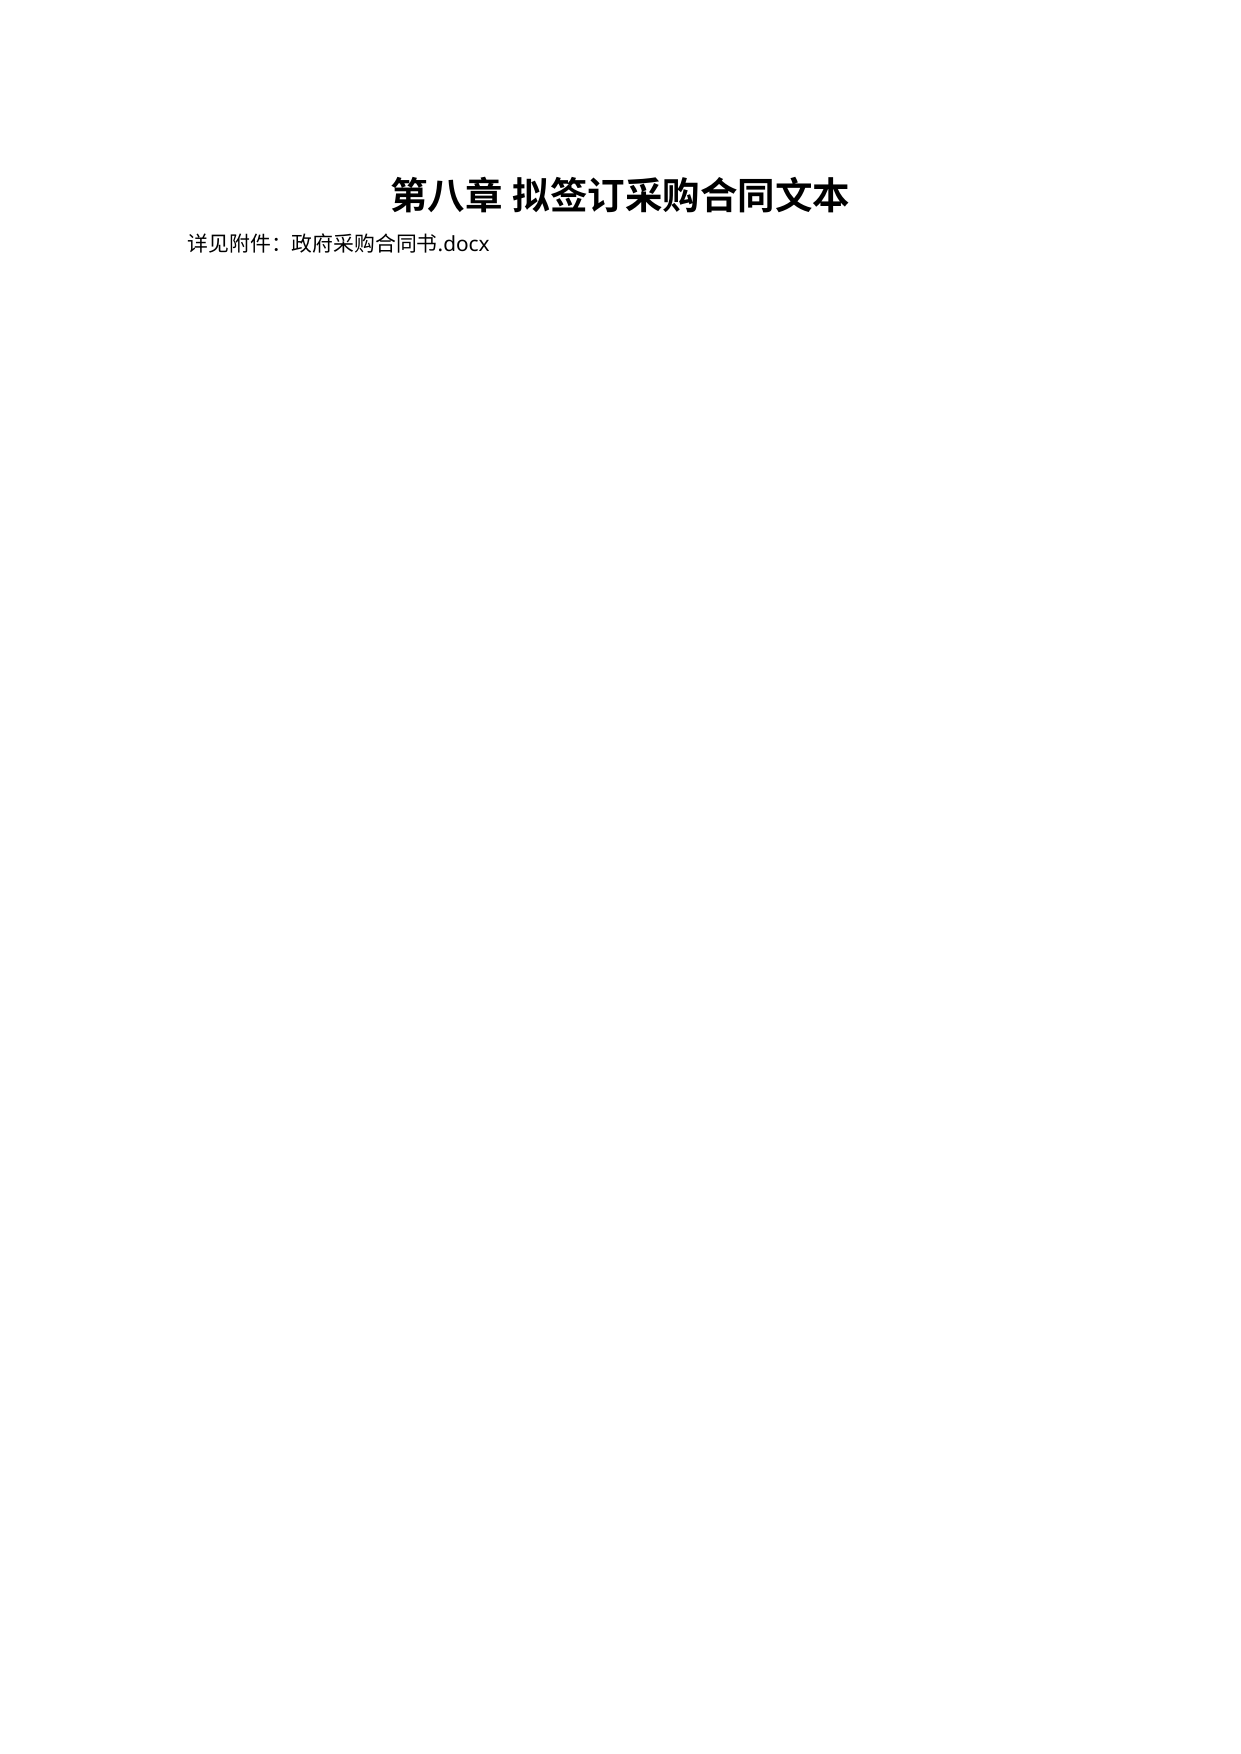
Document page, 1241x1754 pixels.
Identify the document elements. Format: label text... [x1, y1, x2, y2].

text 第八章 拟签订采购合同文本 [187, 162, 1053, 227]
text 详见附件：政府采购合同书.docx [187, 227, 1053, 259]
